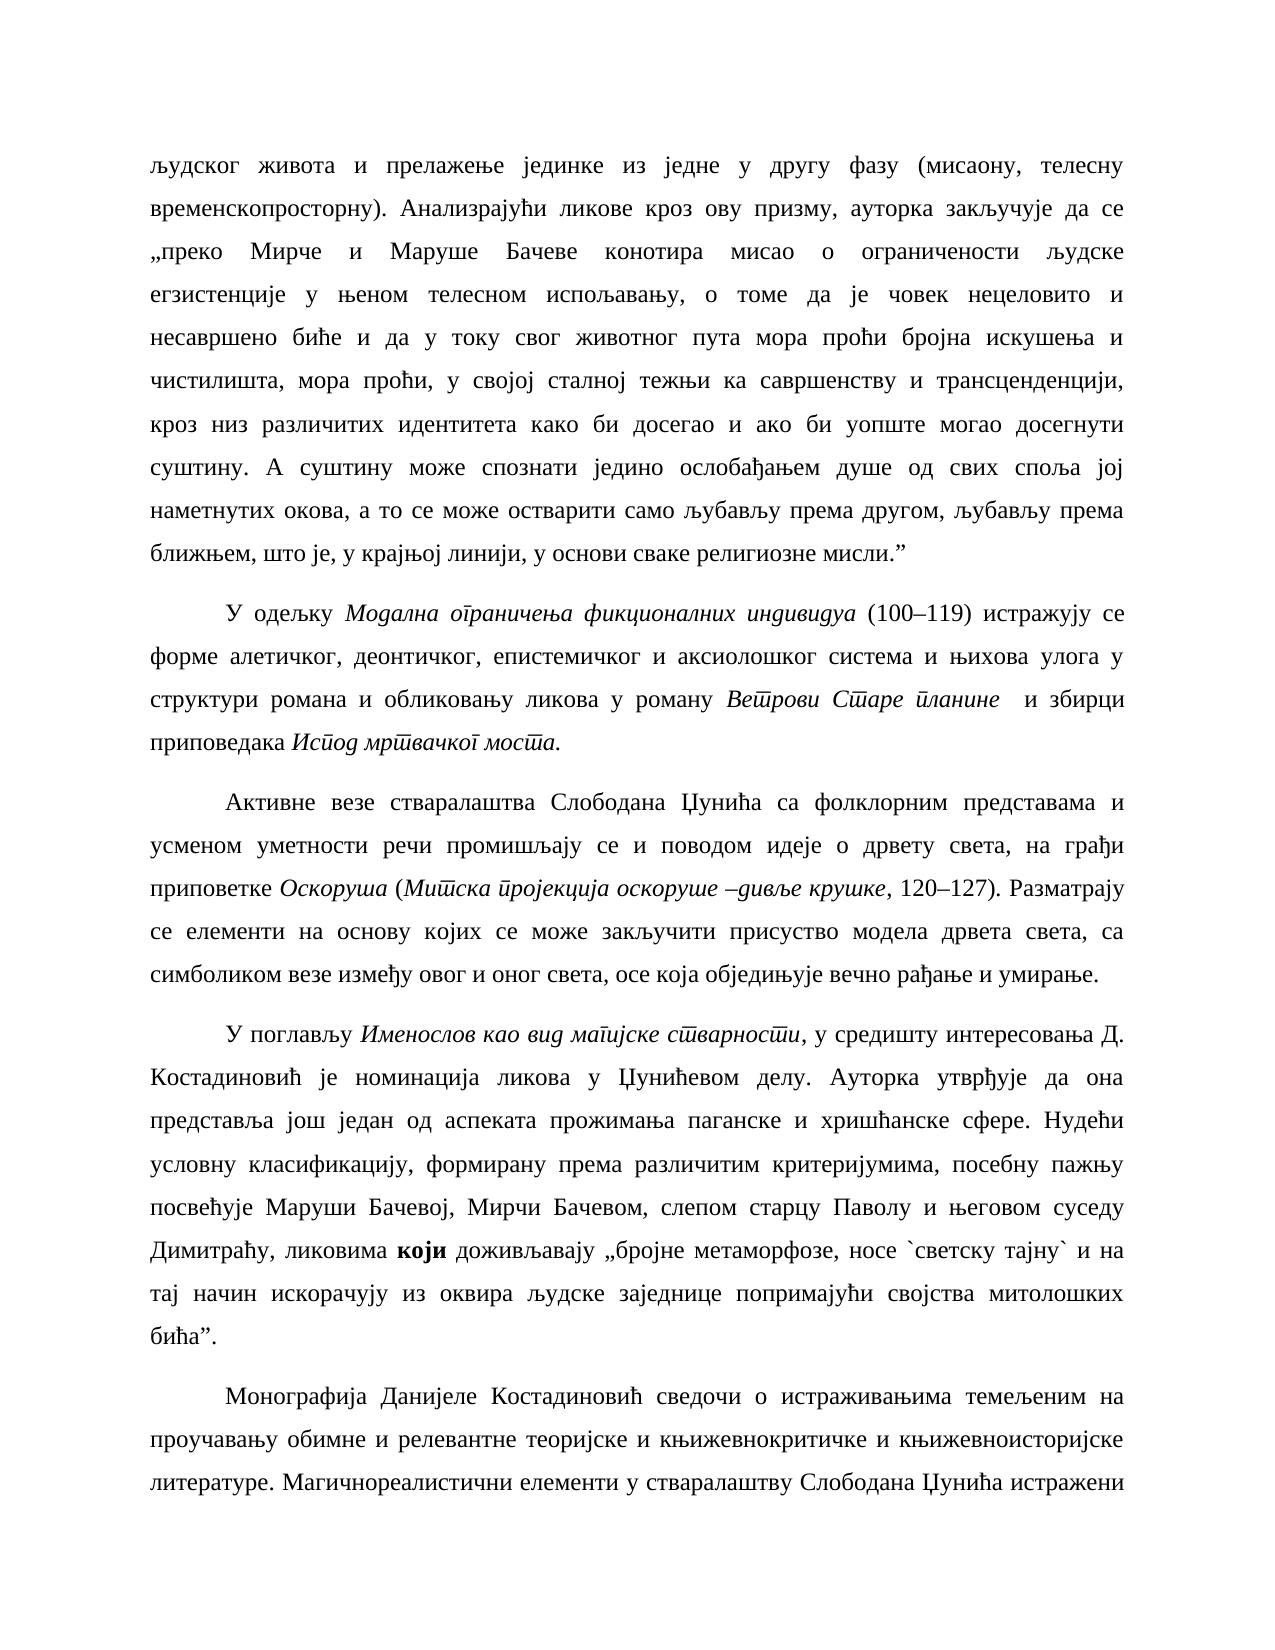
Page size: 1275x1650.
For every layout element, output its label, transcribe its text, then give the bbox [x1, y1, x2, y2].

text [150, 1381, 1125, 1496]
text У поглављу Именослов као вид магијске стварности, у средишту интересовања Д. Костадиновић је номинација ликова у Џунићевом делу. Ауторка утврђује да она представља још један од аспеката прожимања паганске и хришћанске сфере. Нудећи условну класификацију, формирану према различитим критеријумима, посебну пажњу посвећује Маруши Бачевој, Мирчи Бачевом, слепом старцу Паволу и његовом суседу Димитраћу, ликовима који доживљавају „бројне метаморфозе, носе `светску тајну` и на тај начин искорачују из оквира људске заједнице попримајући својства митолошких бића”. [150, 1019, 1125, 1350]
text Активне везе стваралаштва Слободана Џунића са фолклорним представама и усменом уметности речи промишљају се и поводом идеје о дрвету света, на грађи приповетке Оскоруша (Митска пројекција оскоруше –дивље крушке, 120–127). Разматрају се елементи на основу којих се може закључити присуство модела дрвета света, са симболиком везе између овог и оног света, осе која обједињује вечно рађање и умирање. [150, 787, 1125, 988]
text У одељку Модална ограничења фикционалних индивидуа (100–119) истражују се форме алетичког, деонтичког, епистемичког и аксиолошког система и њихова улога у структури романа и обликовању ликова у роману Ветрови Старе планине и збирци приповедака Испод мртвачког моста. [150, 598, 1125, 756]
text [150, 150, 1125, 567]
